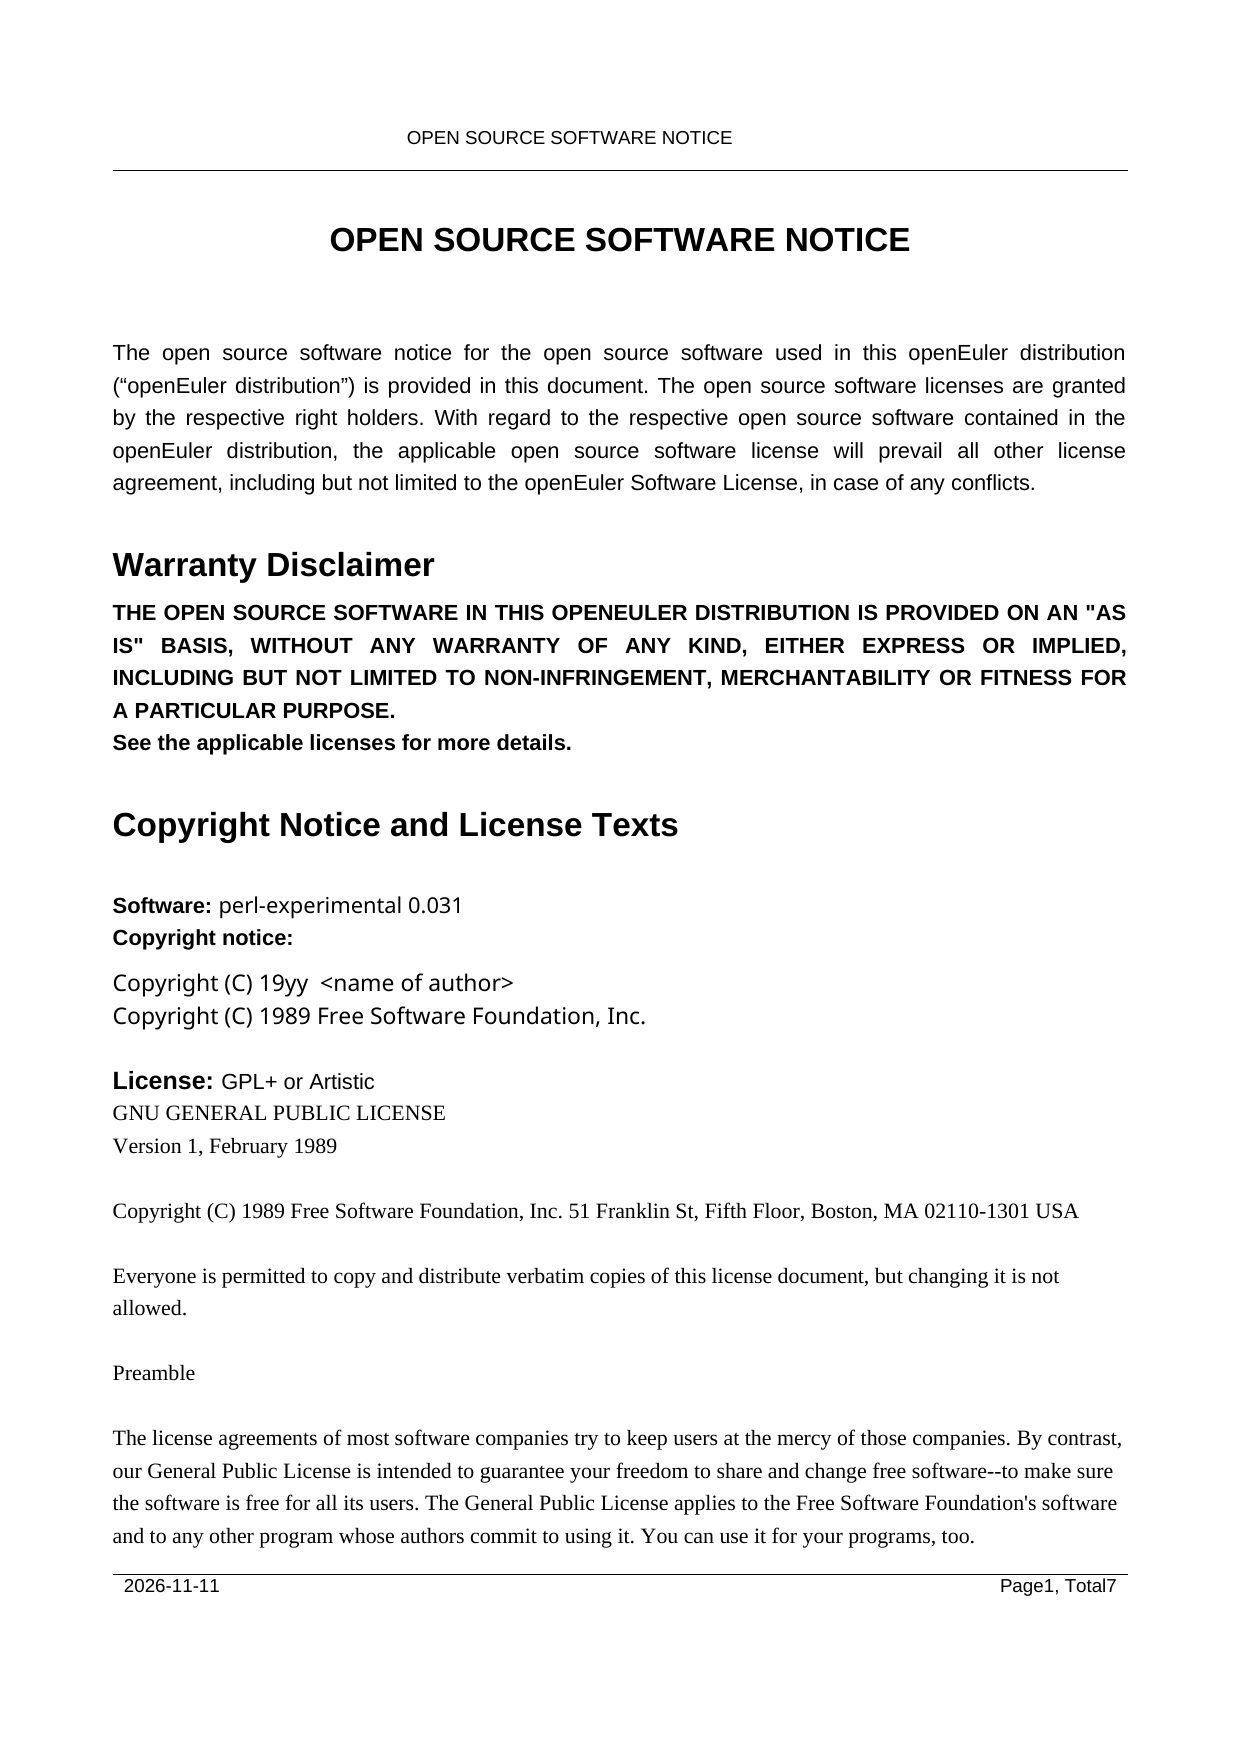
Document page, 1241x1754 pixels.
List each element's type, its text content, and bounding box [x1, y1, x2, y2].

text Warranty Disclaimer [112, 531, 1128, 596]
text The open source software notice for the open source software used in this openEuler distribution (“openEuler distribution”) is provided in this document. The open source software licenses are granted by the respective right holders. With regard to the respective open source software contained in the openEuler distribution, the applicable open source software license will prevail all other license agreement, including but not limited to the openEuler Software License, in case of any conflicts. [112, 336, 1128, 499]
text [112, 1096, 1128, 1551]
text Copyright Notice and License Texts [112, 791, 1128, 856]
title Software: perl-experimental 0.031 [112, 889, 1128, 921]
text License: GPL+ or Artistic [112, 1064, 1128, 1096]
text THE OPEN SOURCE SOFTWARE IN THIS OPENEULER DISTRIBUTION IS PROVIDED ON AN "AS IS" BASIS, WITHOUT ANY WARRANTY OF ANY KIND, EITHER EXPRESS OR IMPLIED, INCLUDING BUT NOT LIMITED TO NON-INFRINGEMENT, MERCHANTABILITY OR FITNESS FOR A PARTICULAR PURPOSE. See the applicable licenses for more details. [112, 596, 1128, 759]
text OPEN SOURCE SOFTWARE NOTICE [112, 206, 1128, 271]
text Copyright (C) 19yy <name of author> Copyright (C) 1989 Free Software Foundation, Inc. [112, 966, 1128, 1064]
text Copyright notice: [112, 921, 1128, 954]
